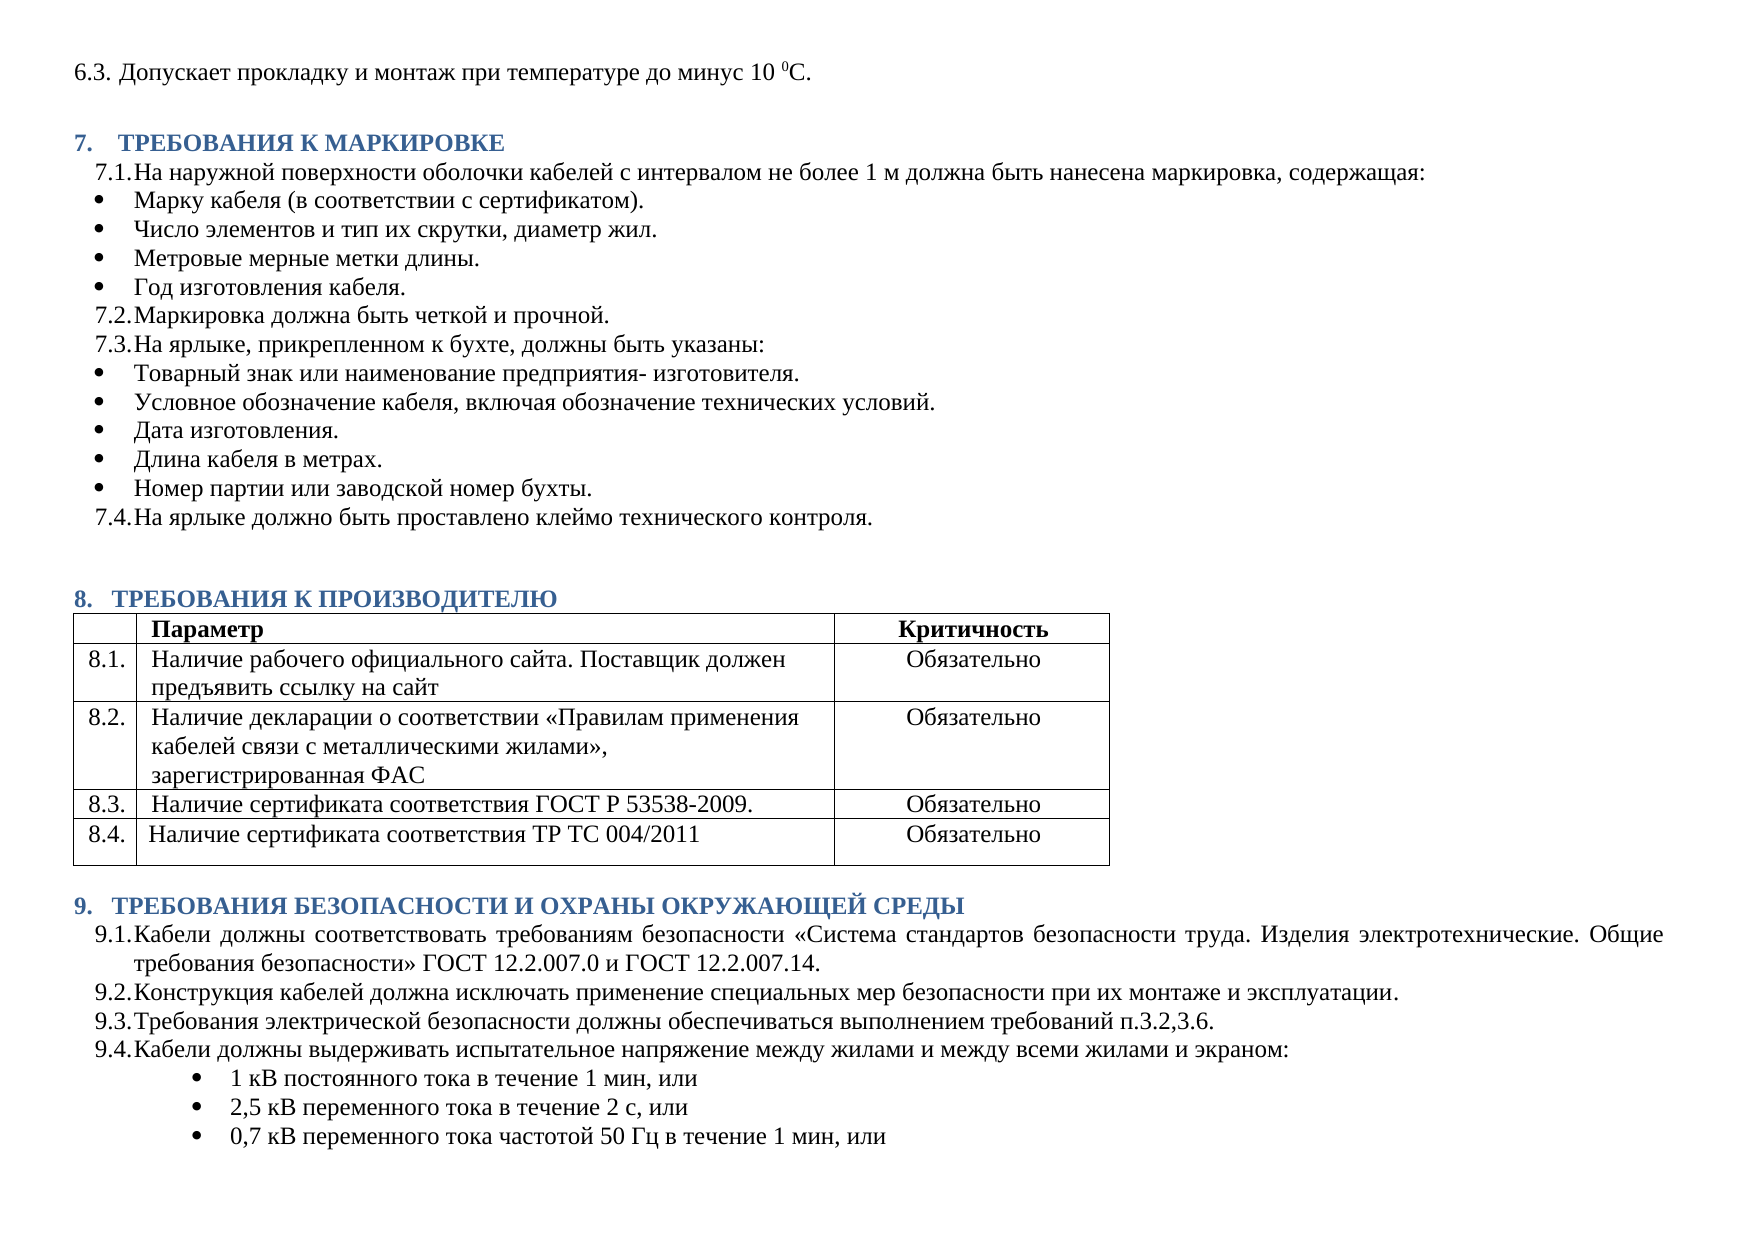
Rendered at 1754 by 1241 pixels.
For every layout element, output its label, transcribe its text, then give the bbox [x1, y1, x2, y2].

list На наружной поверхности оболочки кабелей с интервалом не более 1 м должна быть нанесена маркировка, содержащая: [94, 157, 1665, 185]
list 2,5 кВ переменного тока в течение 2 с, или [192, 1092, 1665, 1121]
table_cell 8.1. [74, 644, 136, 701]
list Дата изготовления. [94, 415, 1665, 444]
subtitle ТРЕБОВАНИЯ БЕЗОПАСНОСТИ И ОХРАНЫ ОКРУЖАЮЩЕЙ СРЕДЫ [74, 891, 1665, 919]
list Длина кабеля в метрах. [94, 444, 1665, 473]
table_cell Обязательно [835, 790, 1109, 818]
list 0,7 кВ переменного тока частотой 50 Гц в течение 1 мин, или [192, 1121, 1665, 1149]
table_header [63, 58, 1639, 103]
table_cell Обязательно [835, 644, 1109, 701]
list Число элементов и тип их скрутки, диаметр жил. [94, 214, 1665, 243]
table_header [74, 614, 136, 643]
table_cell Обязательно [835, 819, 1109, 865]
list Конструкция кабелей должна исключать применение специальных мер безопасности при их монтаже и эксплуатации. [94, 977, 1665, 1006]
list Год изготовления кабеля. [94, 272, 1665, 300]
list Условное обозначение кабеля, включая обозначение технических условий. [94, 387, 1665, 415]
list На ярлыке должно быть проставлено клеймо технического контроля. [94, 502, 1665, 530]
table_cell Наличие декларации о соответствии «Правилам применения кабелей связи с металлическими жилами», зарегистрированная ФАС [137, 702, 834, 788]
table_header Параметр [137, 614, 834, 643]
subtitle ТРЕБОВАНИЯ К ПРОИЗВОДИТЕЛЮ [74, 584, 1665, 613]
table_cell 8.4. [74, 819, 136, 865]
table_cell Наличие рабочего официального сайта. Поставщик должен предъявить ссылку на сайт [137, 644, 834, 701]
table_cell Обязательно [835, 702, 1109, 788]
list 1 кВ постоянного тока в течение 1 мин, или [192, 1063, 1665, 1092]
list Кабели должны выдерживать испытательное напряжение между жилами и между всеми жилами и экраном: [94, 1034, 1665, 1063]
list Номер партии или заводской номер бухты. [94, 473, 1665, 502]
table_cell Наличие сертификата соответствия ГОСТ Р 53538-2009. [137, 790, 834, 818]
table_cell 8.3. [74, 790, 136, 818]
list Марку кабеля (в соответствии с сертификатом). [94, 185, 1665, 214]
table_cell Наличие сертификата соответствия ТР ТС 004/2011 [137, 819, 834, 865]
subtitle ТРЕБОВАНИЯ К МАРКИРОВКЕ [74, 128, 1665, 157]
list На ярлыке, прикрепленном к бухте, должны быть указаны: [94, 329, 1665, 358]
list Требования электрической безопасности должны обеспечиваться выполнением требований п.3.2,3.6. [94, 1006, 1665, 1034]
list Товарный знак или наименование предприятия- изготовителя. [94, 358, 1665, 387]
table_header Критичность [835, 614, 1109, 643]
table_cell 8.2. [74, 702, 136, 788]
list Маркировка должна быть четкой и прочной. [94, 300, 1665, 329]
list Метровые мерные метки длины. [94, 243, 1665, 272]
list Кабели должны соответствовать требованиям безопасности «Система стандартов безопасности труда. Изделия электротехнические. Общие требования безопасности» ГОСТ 12.2.007.0 и ГОСТ 12.2.007.14. [94, 919, 1665, 977]
